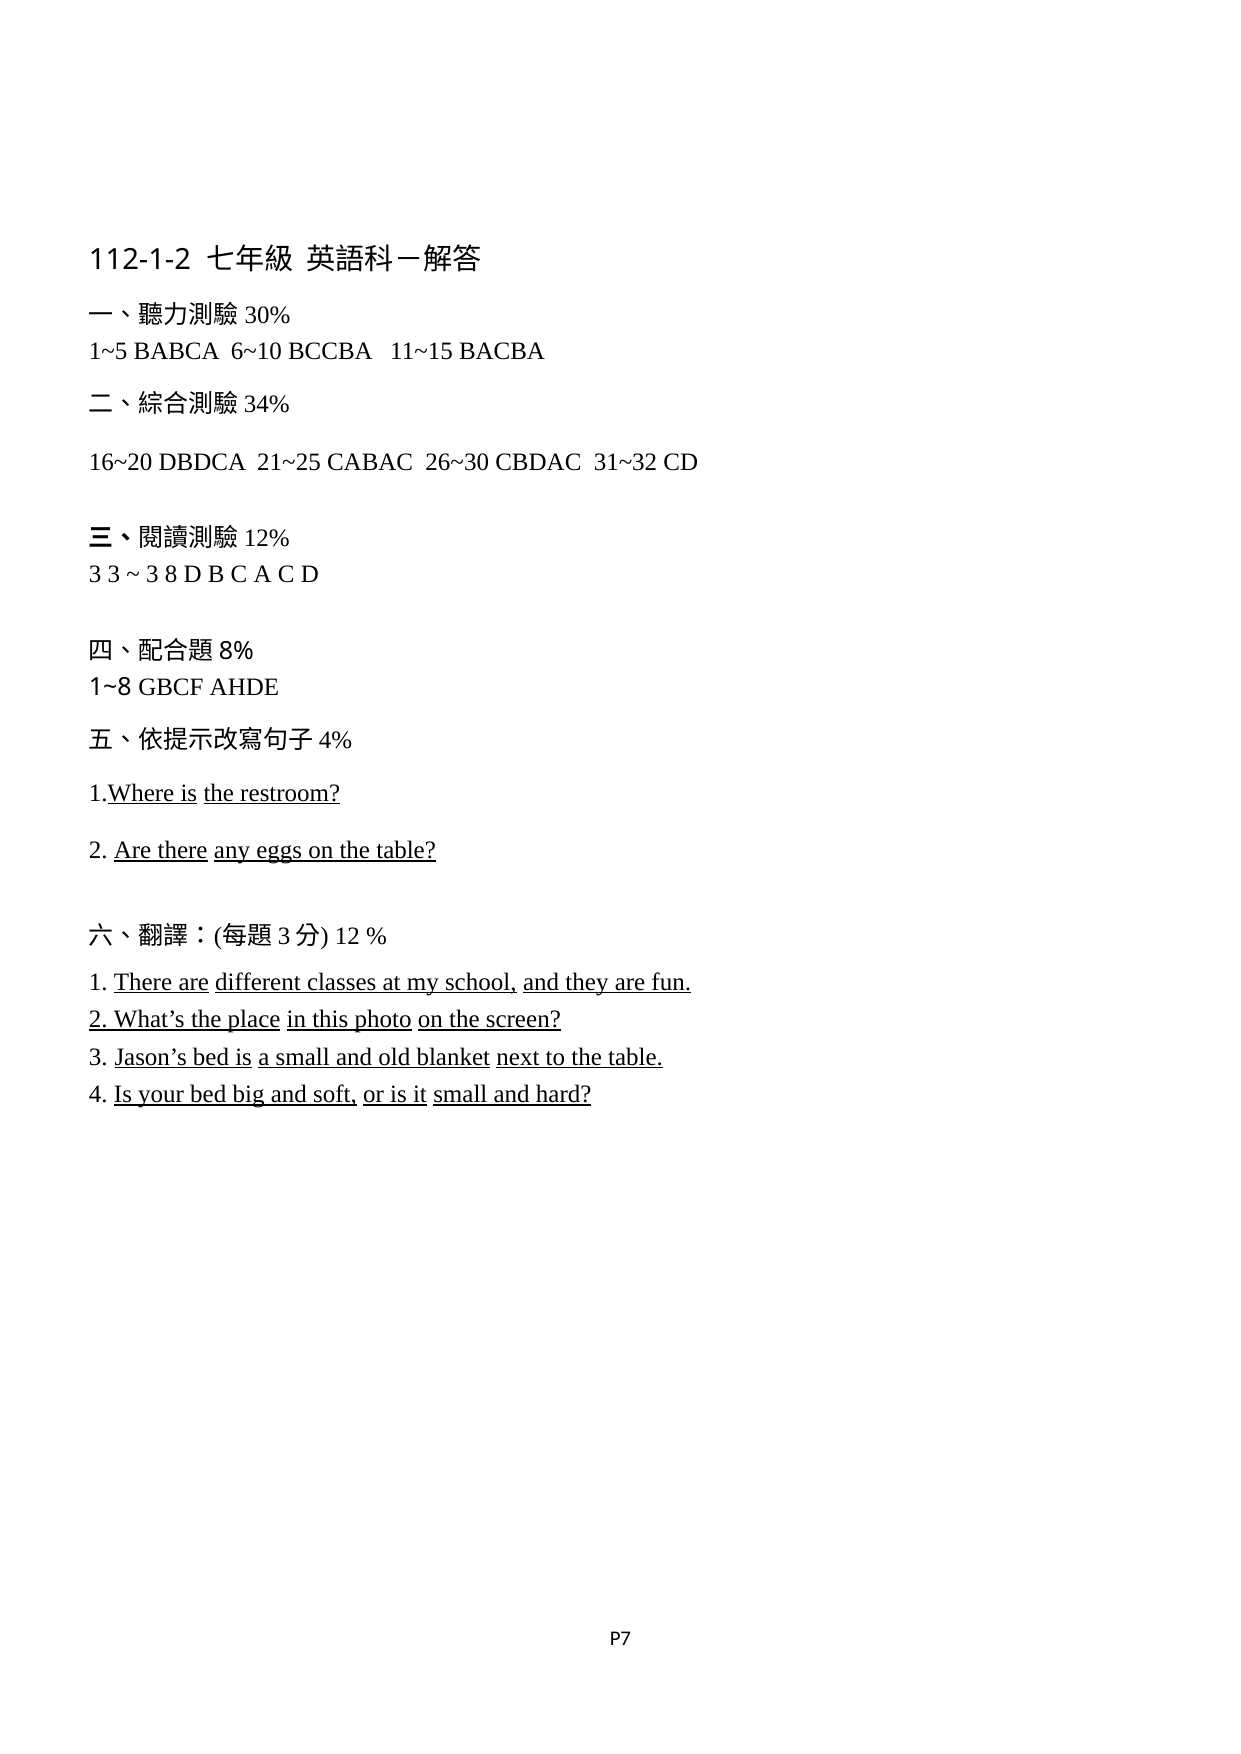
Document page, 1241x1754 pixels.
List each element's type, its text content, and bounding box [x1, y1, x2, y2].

text 2. What’s the place in this photo on the screen? [89, 1000, 1152, 1038]
text 四、配合題8% [89, 630, 1152, 667]
text 三、閱讀測驗12% [89, 517, 1152, 555]
text 4. Is your bed big and soft, or is it small and hard? [89, 1075, 1152, 1113]
text 二、綜合測驗34% [89, 369, 1152, 423]
text 1~5 BABCA 6~10 BCCBA 11~15 BACBA [89, 332, 1152, 369]
text 一、聽力測驗 30% [89, 294, 1152, 332]
text 2. Are there any eggs on the table? [89, 835, 1152, 864]
text 1.Where is the restroom? [89, 778, 1152, 806]
text 112-1-2 七年級 英語科－解答 [89, 219, 1152, 294]
text 3. Jason’s bed is a small and old blanket next to the table. [89, 1038, 1152, 1075]
text 五、依提示改寫句子4% [89, 705, 1152, 759]
text 16~20 DBDCA 21~25 CABAC 26~30 CBDAC 31~32 CD [89, 442, 1152, 480]
text 六、翻譯：(每題 3分) 12 % [89, 915, 1152, 951]
text 1~8 GBCF AHDE [89, 667, 1152, 705]
text 33~38DBCACD [89, 555, 1152, 592]
text 1. There are different classes at my school, and they are fun. [89, 963, 1152, 1000]
